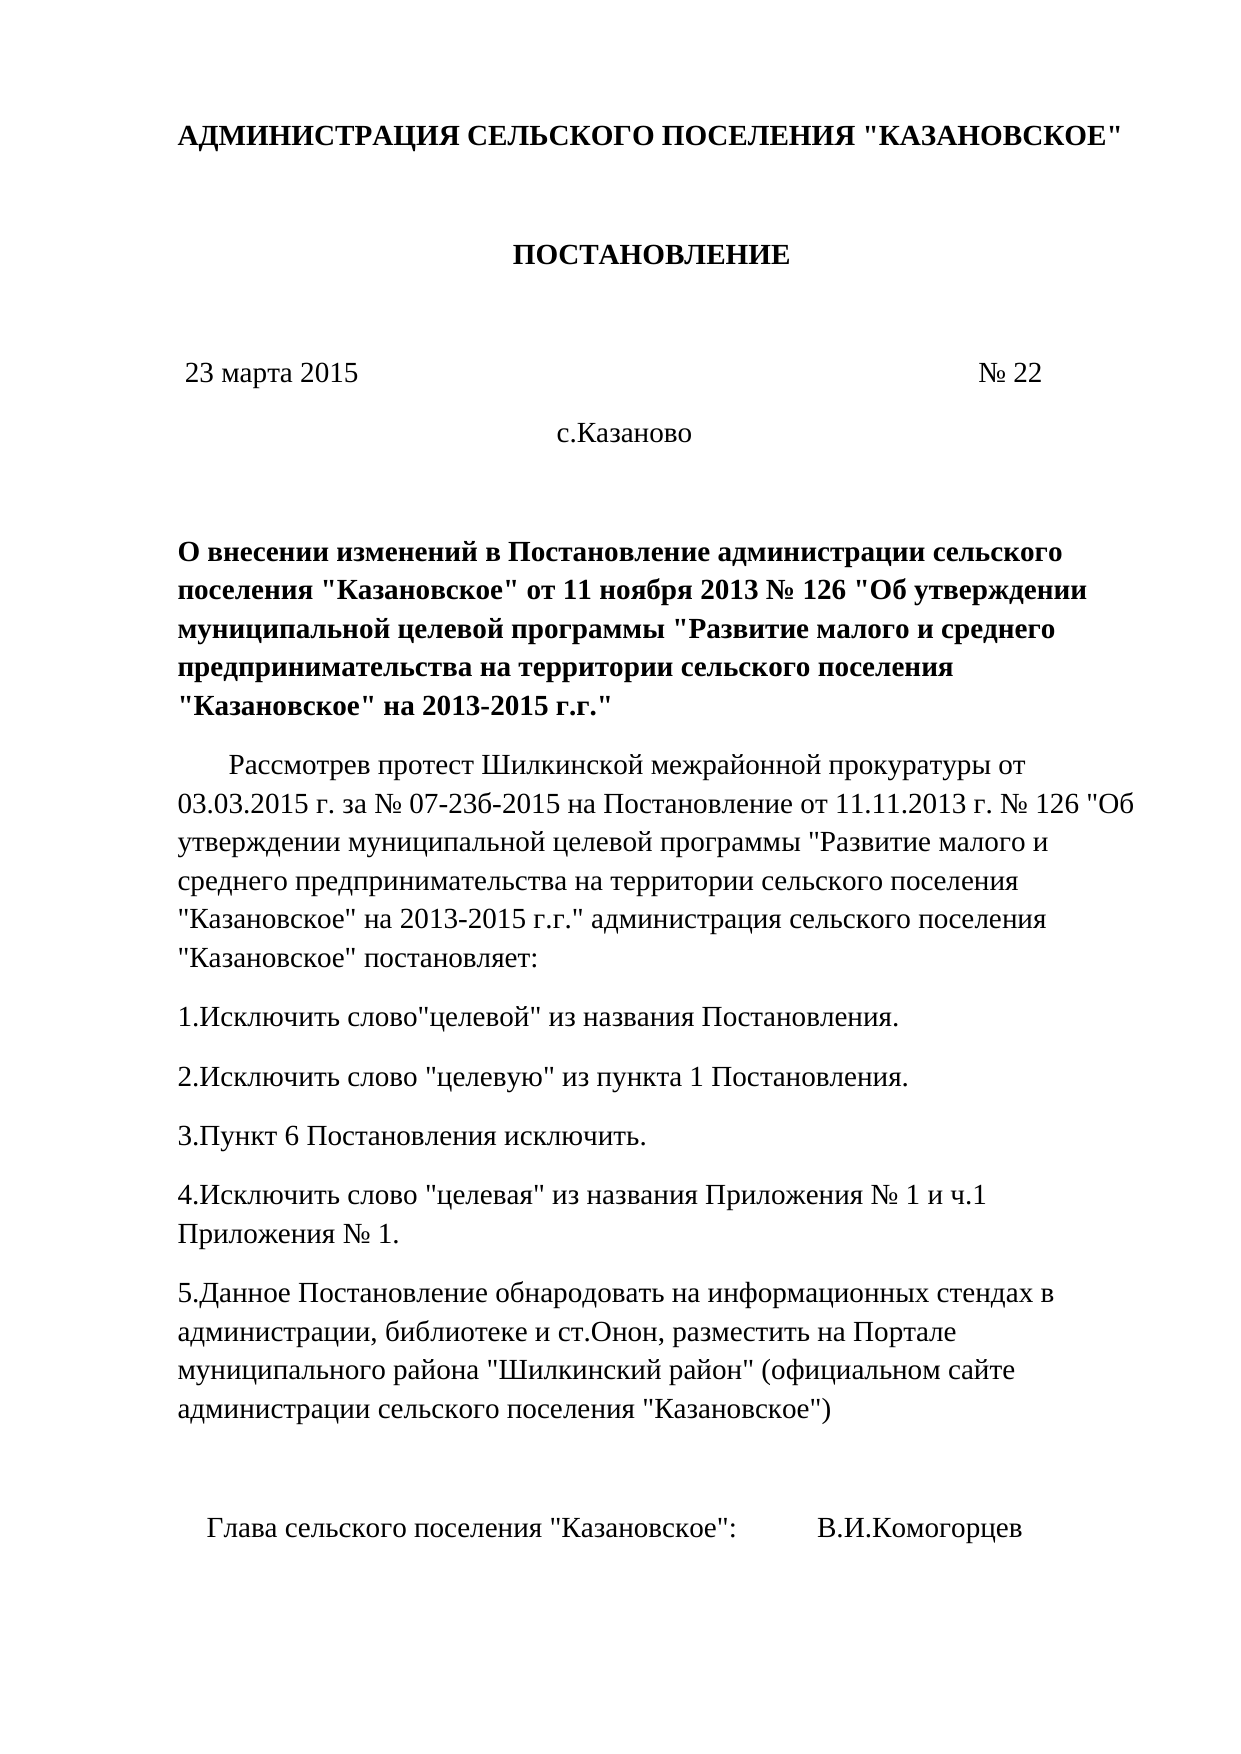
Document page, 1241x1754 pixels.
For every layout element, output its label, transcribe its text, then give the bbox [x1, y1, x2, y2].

text Глава сельского поселения "Казановское": В.И.Комогорцев [177, 1510, 1152, 1543]
text 4.Исключить слово "целевая" из названия Приложения № 1 и ч.1 Приложения № 1. [177, 1177, 1152, 1249]
text с.Казаново [177, 415, 1152, 448]
text 5.Данное Постановление обнародовать на информационных стендах в администрации, библиотеке и ст.Онон, разместить на Портале муниципального района "Шилкинский район" (официальном сайте администрации сельского поселения "Казановское") [177, 1275, 1152, 1424]
text ПОСТАНОВЛЕНИЕ [177, 237, 1152, 270]
text 23 марта 2015 № 22 [177, 356, 1152, 389]
text 2.Исключить слово "целевую" из пункта 1 Постановления. [177, 1059, 1152, 1092]
text О внесении изменений в Постановление администрации сельского поселения "Казановское" от 11 ноября 2013 № 126 "Об утверждении муниципальной целевой программы "Развитие малого и среднего предпринимательства на территории сельского поселения "Казановское" на 2013-2015 г.г." [177, 534, 1152, 721]
text АДМИНИСТРАЦИЯ СЕЛЬСКОГО ПОСЕЛЕНИЯ "КАЗАНОВСКОЕ" [177, 118, 1152, 152]
text Рассмотрев протест Шилкинской межрайонной прокуратуры от 03.03.2015 г. за № 07-23б-2015 на Постановление от 11.11.2013 г. № 126 "Об утверждении муниципальной целевой программы "Развитие малого и среднего предпринимательства на территории сельского поселения "Казановское" на 2013-2015 г.г." администрация сельского поселения "Казановское" постановляет: [177, 747, 1152, 973]
text 1.Исключить слово"целевой" из названия Постановления. [177, 999, 1152, 1033]
text 3.Пункт 6 Постановления исключить. [177, 1118, 1152, 1152]
